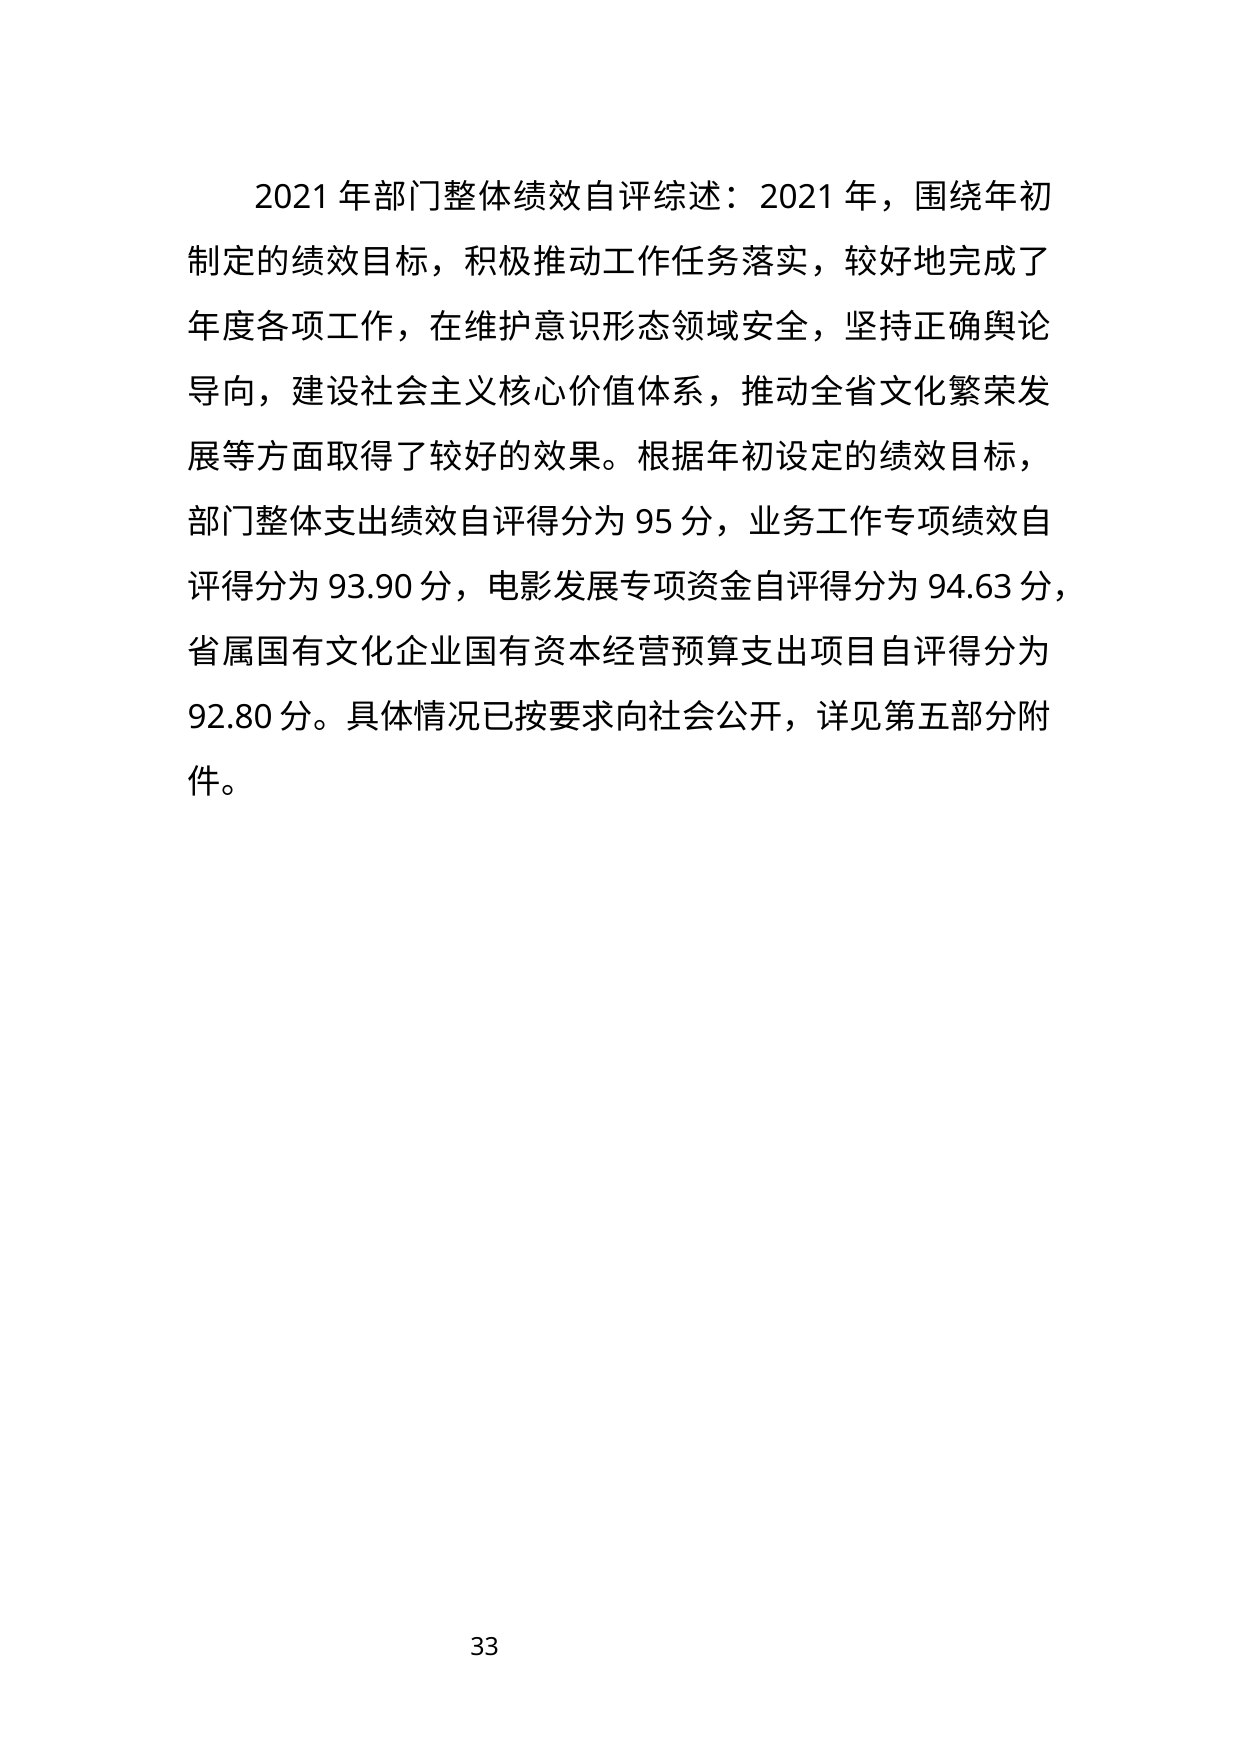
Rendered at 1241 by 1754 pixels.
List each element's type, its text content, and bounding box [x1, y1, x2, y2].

text 2021年部门整体绩效自评综述：2021年，围绕年初制定的绩效目标，积极推动工作任务落实，较好地完成了年度各项工作，在维护意识形态领域安全，坚持正确舆论导向，建设社会主义核心价值体系，推动全省文化繁荣发展等方面取得了较好的效果。根据年初设定的绩效目标，部门整体支出绩效自评得分为95分，业务工作专项绩效自评得分为93.90分，电影发展专项资金自评得分为94.63分，省属国有文化企业国有资本经营预算支出项目自评得分为92.80分。具体情况已按要求向社会公开，详见第五部分附件。 [187, 162, 1053, 812]
